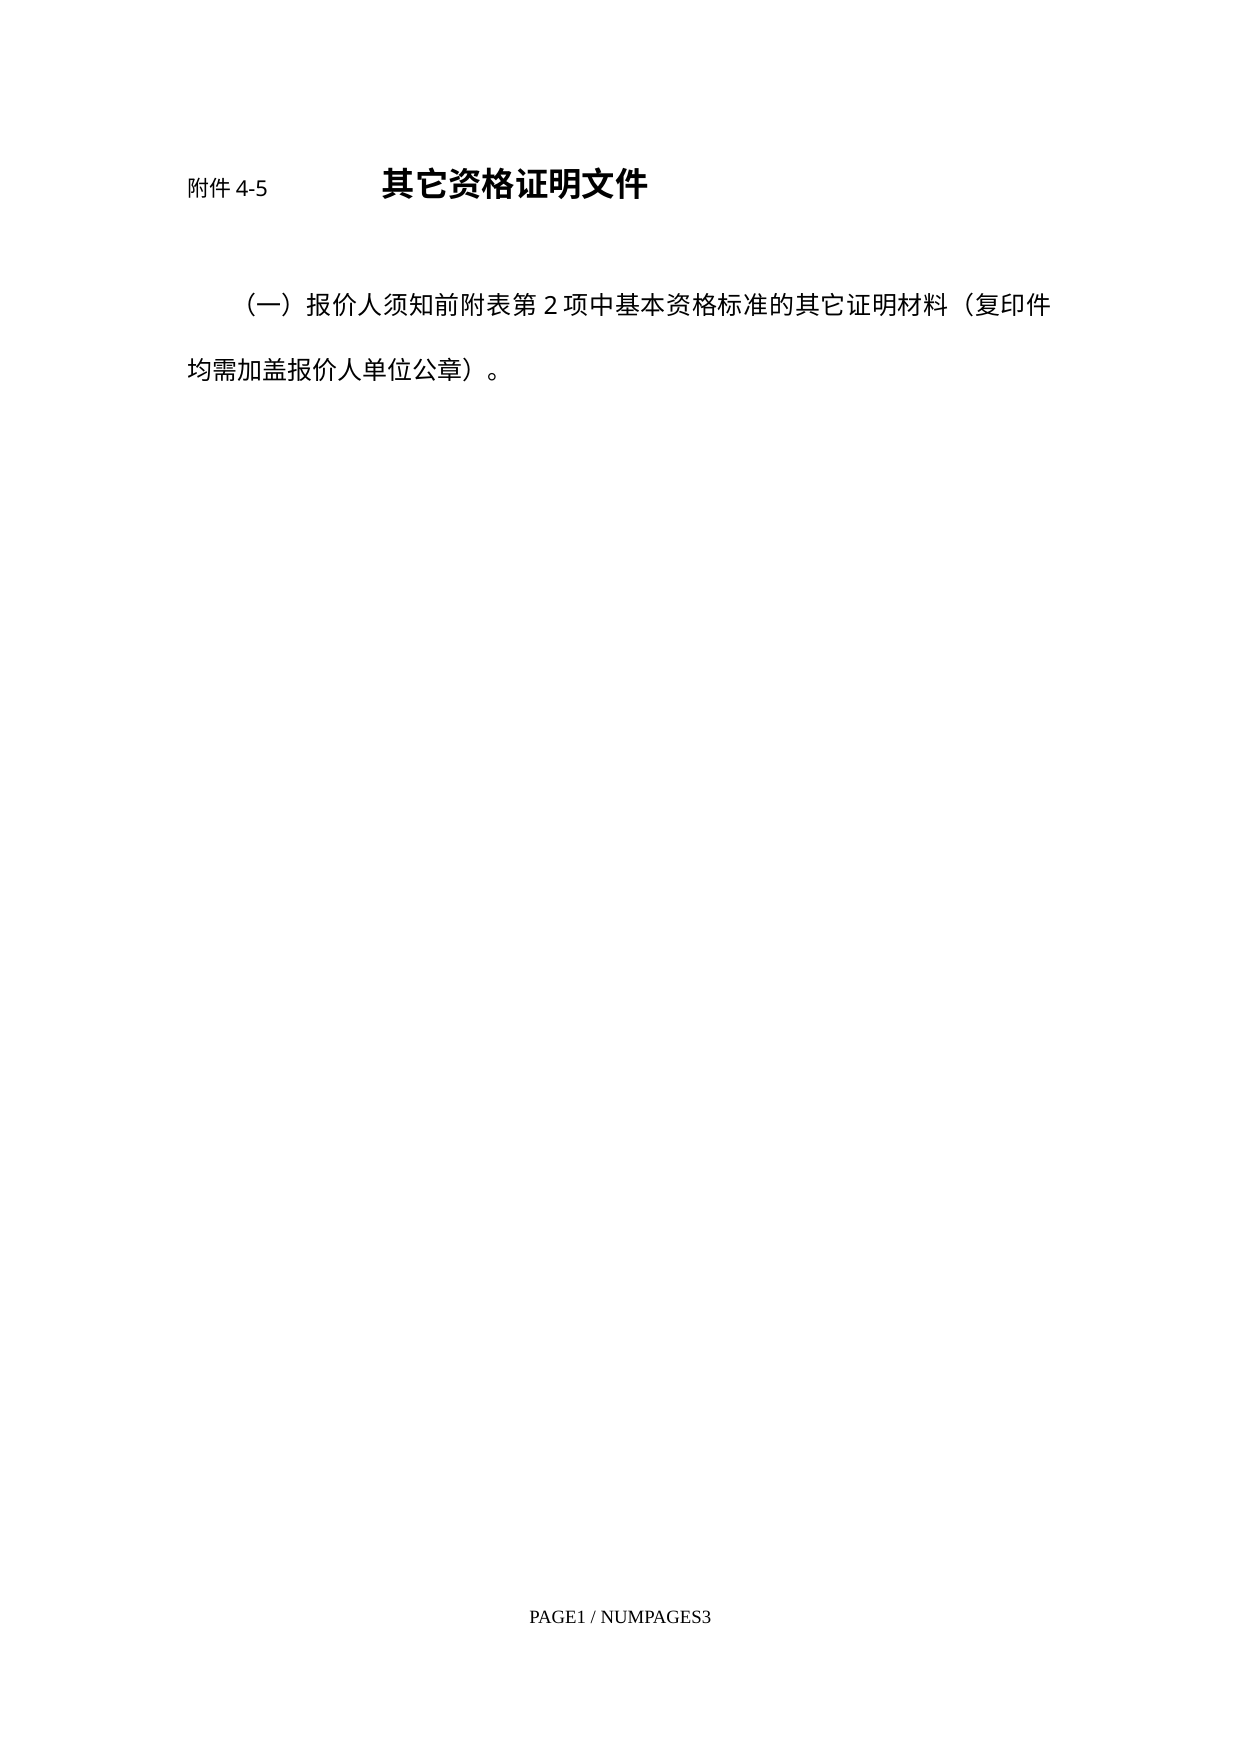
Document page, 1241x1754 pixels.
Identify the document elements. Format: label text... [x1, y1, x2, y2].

text 附件4-5 其它资格证明文件 [187, 160, 1053, 206]
list 报价人须知前附表第2项中基本资格标准的其它证明材料（复印件均需加盖报价人单位公章）。 [187, 271, 1053, 401]
